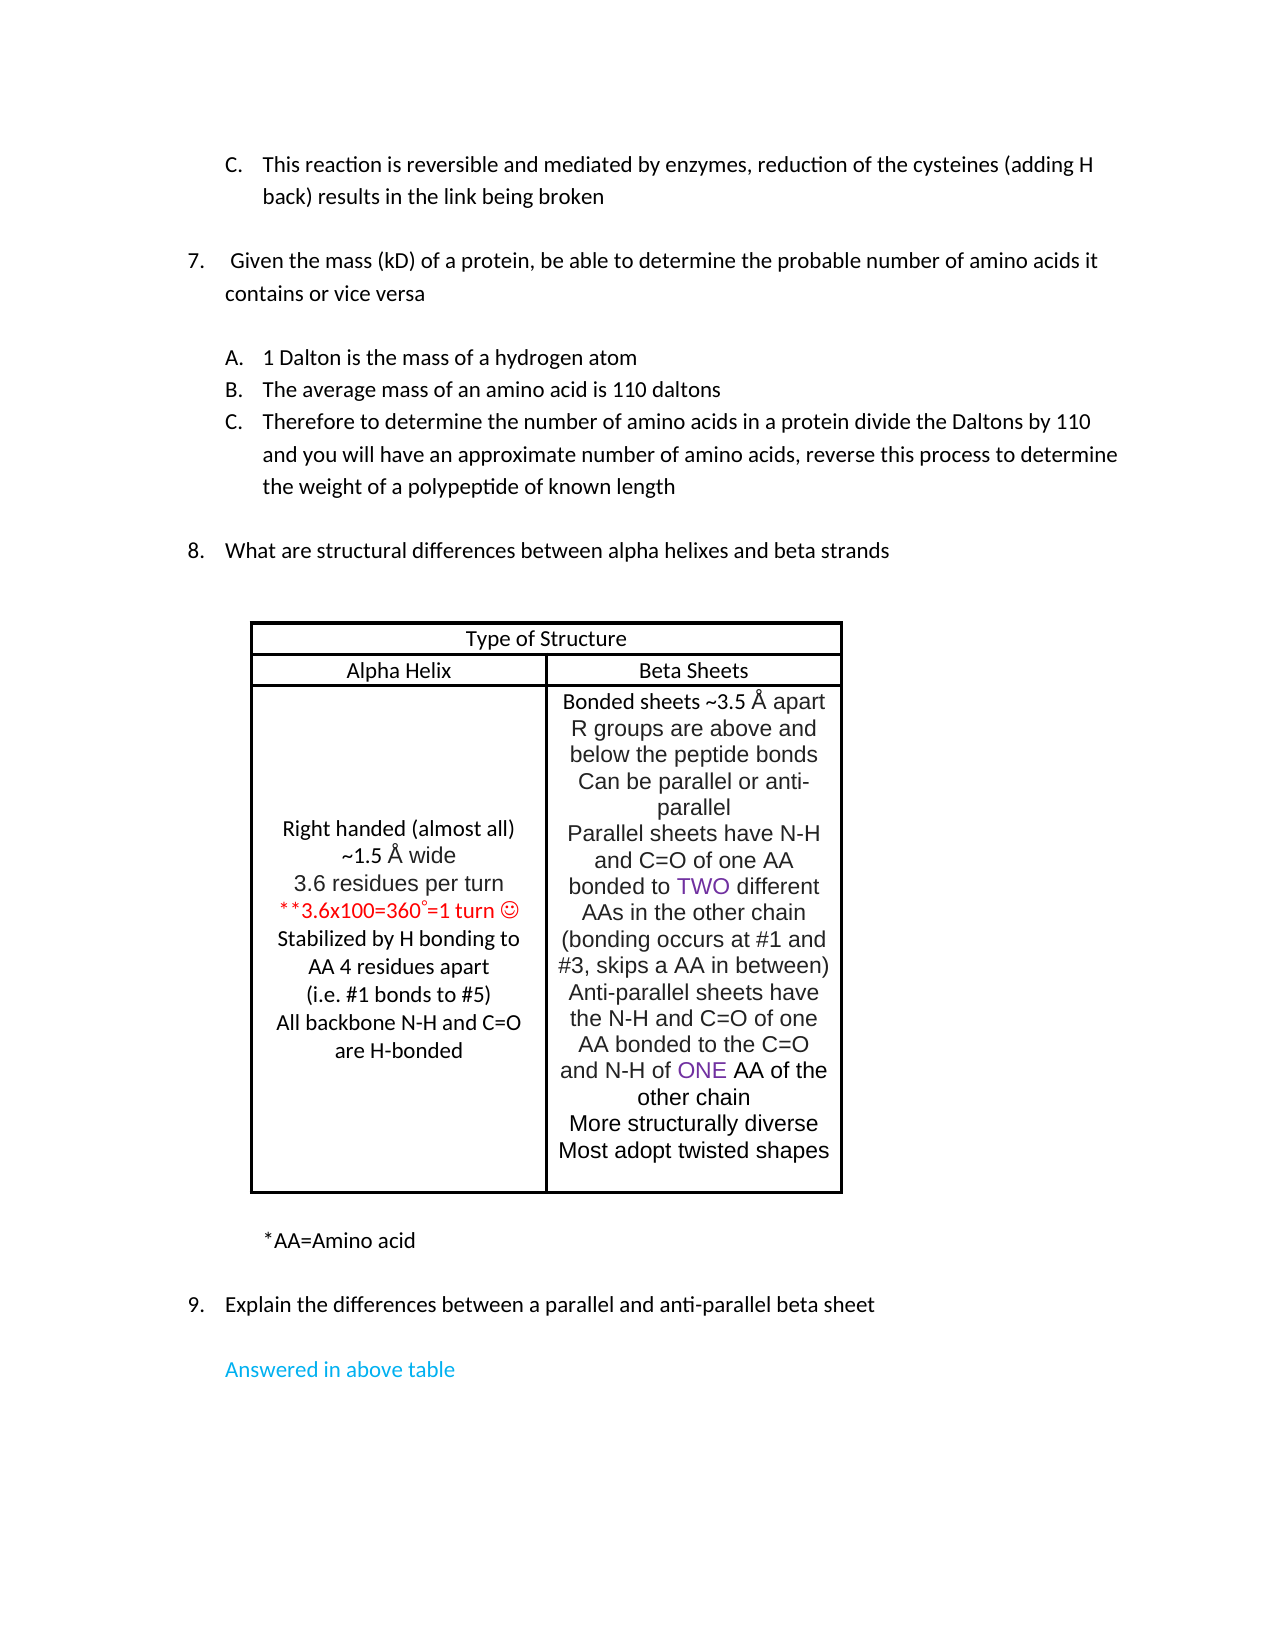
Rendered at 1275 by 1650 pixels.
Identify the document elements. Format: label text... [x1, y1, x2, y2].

list This reaction is reversible and mediated by enzymes, reduction of the cysteines (adding H back) results in the link being broken [225, 150, 1125, 210]
list What are structural differences between alpha helixes and beta strands [187, 536, 1125, 564]
list Therefore to determine the number of amino acids in a protein divide the Daltons by 110 and you will have an approximate number of amino acids, reverse this process to determine the weight of a polypeptide of known length [225, 407, 1125, 500]
list Answered in above table [225, 1355, 1125, 1383]
table_cell Right handed (almost all) ~1.5 Å wide 3.6 residues per turn **3.6x100=360=1 turn Stabilized by H bonding to AA 4 residues apart (i.e. #1 bonds to #5) All backbone N-H and C=O are H-bonded [253, 687, 545, 1191]
table_cell Beta Sheets [548, 656, 840, 684]
table_cell Alpha Helix [253, 656, 545, 684]
list The average mass of an amino acid is 110 daltons [225, 375, 1125, 403]
table_header Type of Structure [253, 625, 840, 653]
list Given the mass (kD) of a protein, be able to determine the probable number of amino acids it contains or vice versa [187, 247, 1125, 307]
list *AA=Amino acid [262, 1226, 1125, 1254]
table_cell Bonded sheets ~3.5 Å apart R groups are above and below the peptide bonds Can be parallel or anti-parallel Parallel sheets have N-H and C=O of one AA bonded to TWO different AAs in the other chain (bonding occurs at #1 and #3, skips a AA in between) Anti-parallel sheets have the N-H and C=O of one AA bonded to the C=O and N-H of ONE AA of the other chain More structurally diverse Most adopt twisted shapes [548, 687, 840, 1191]
list Explain the differences between a parallel and anti-parallel beta sheet [187, 1291, 1125, 1319]
list 1 Dalton is the mass of a hydrogen atom [225, 343, 1125, 371]
